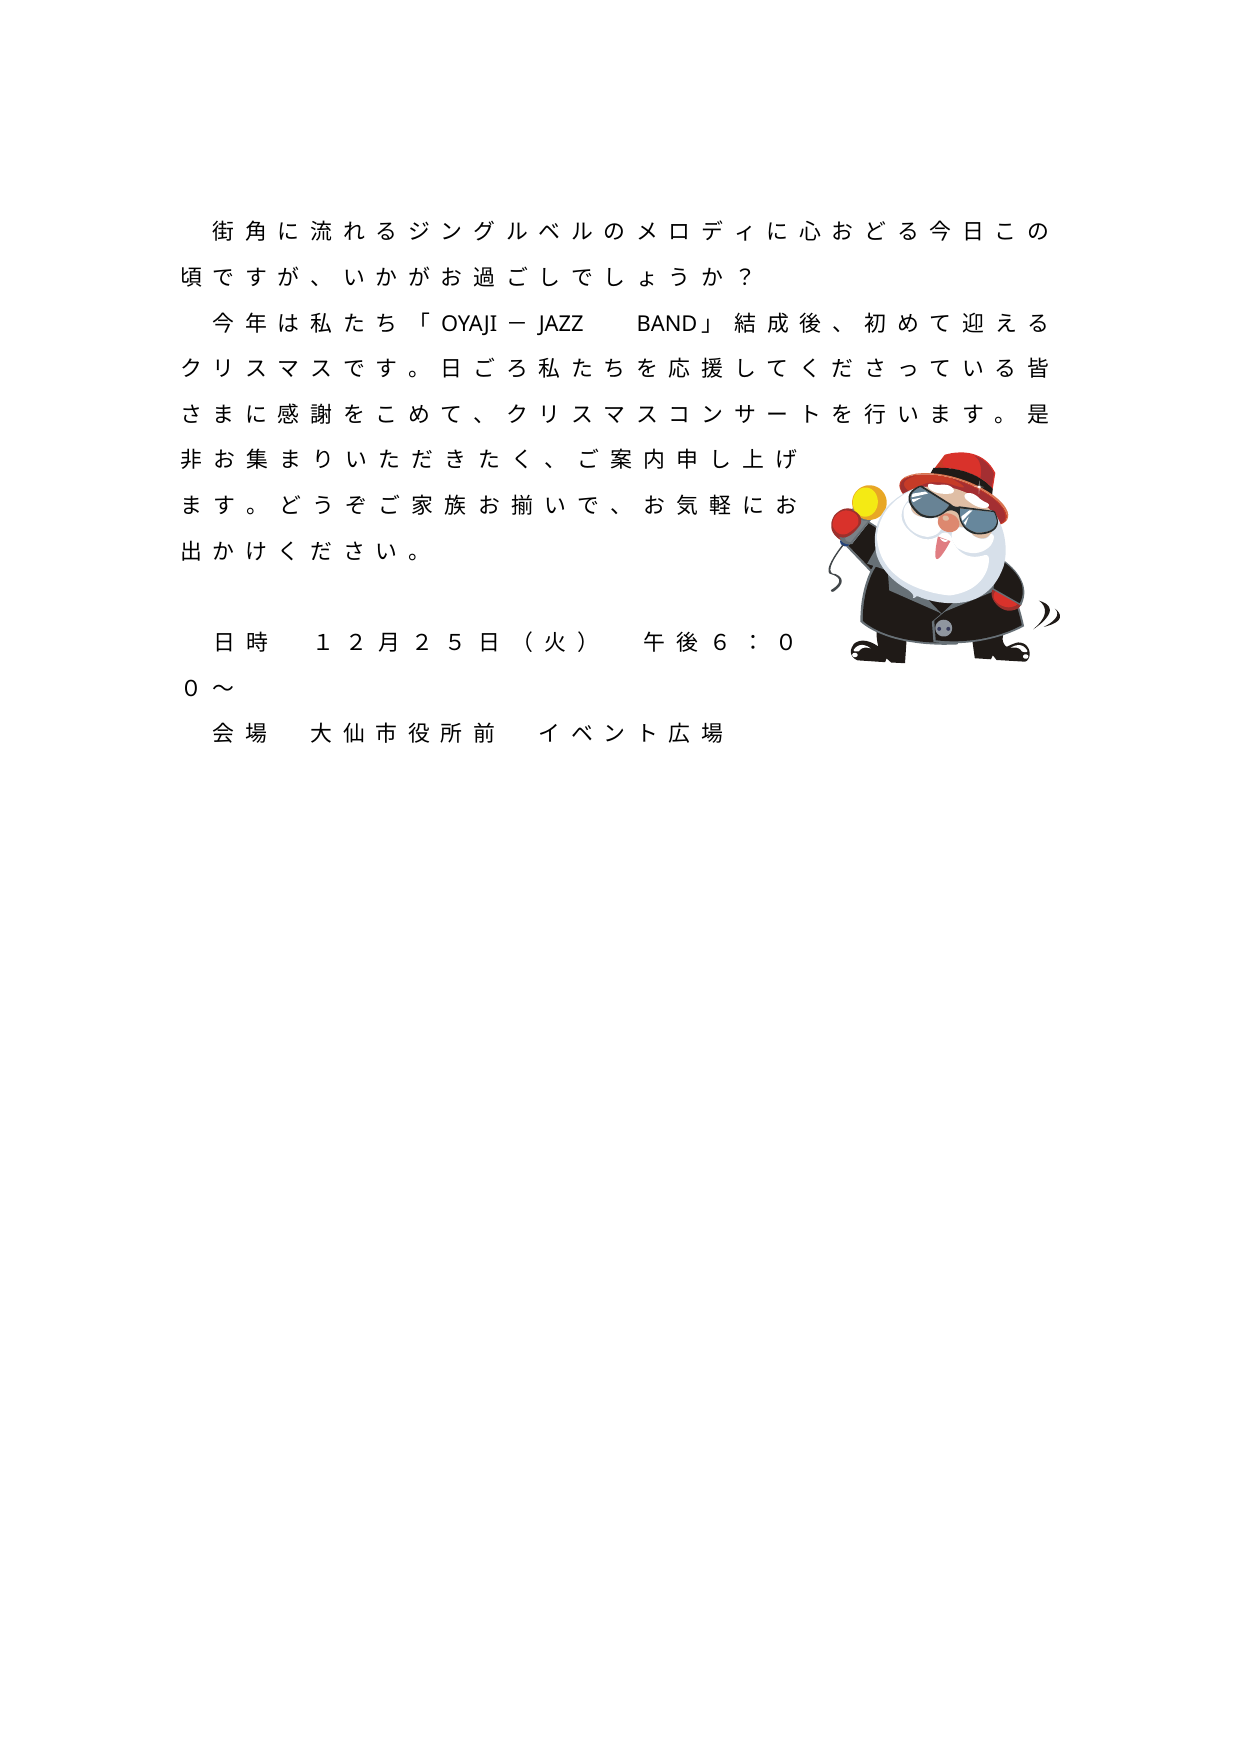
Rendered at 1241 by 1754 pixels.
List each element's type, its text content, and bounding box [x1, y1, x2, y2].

text 日時 １２月２５日（火） 午後６：００～ [180, 618, 1060, 709]
text 会場 大仙市役所前 イベント広場 [180, 709, 1060, 755]
text 街角に流れるジングルベルのメロディに心おどる今日この頃ですが、いかがお過ごしでしょうか？ [180, 207, 1060, 299]
text 今年は私たち「OYAJI－JAZZ BAND」結成後、初めて迎えるクリスマスです。日ごろ私たちを応援してくださっている皆さまに感謝をこめて、クリスマスコンサートを行います。是非お集まりいただきたく、ご案内申し上げます。どうぞご家族お揃いで、お気軽にお出かけください。 [180, 299, 1060, 572]
